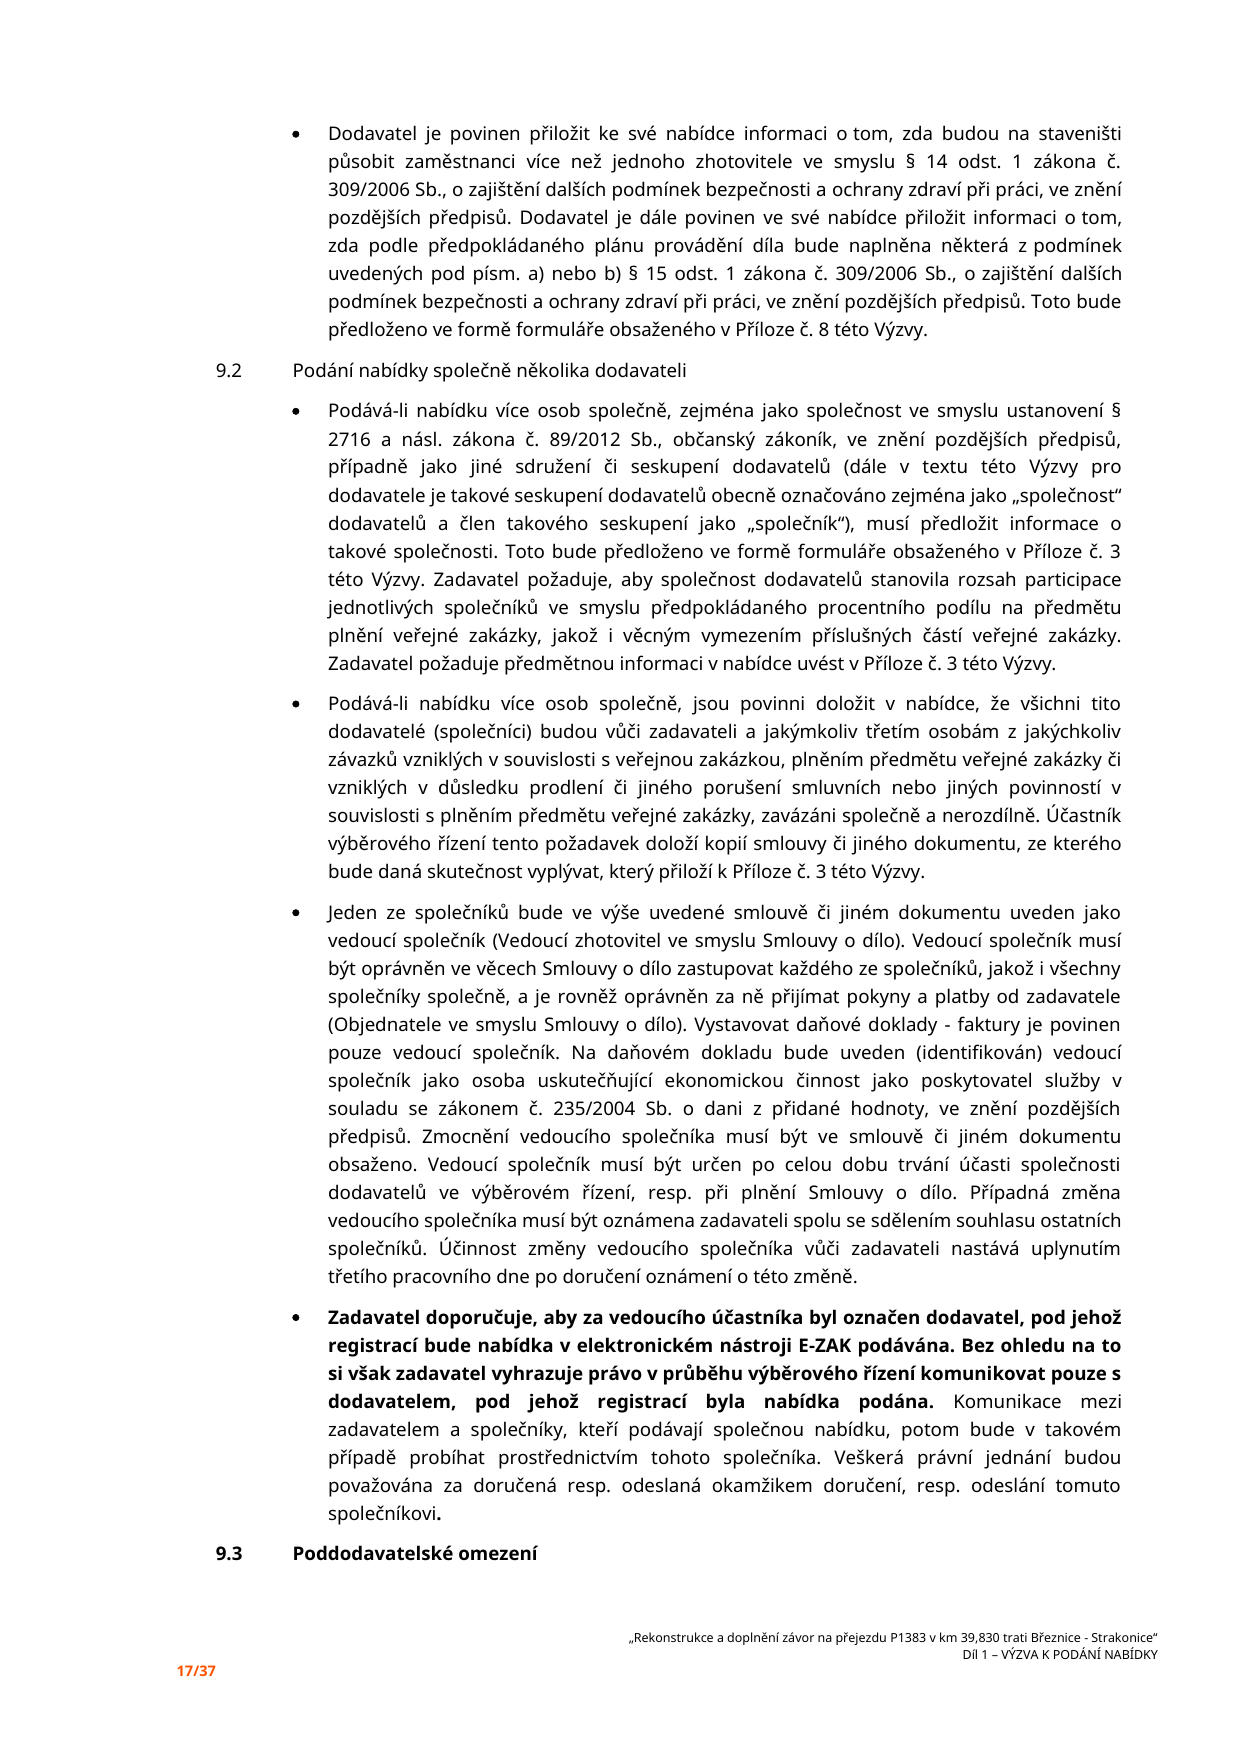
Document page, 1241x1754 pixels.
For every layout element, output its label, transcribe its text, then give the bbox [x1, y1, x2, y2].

text Poddodavatelské omezení [216, 1541, 1122, 1566]
text Podává-li nabídku více osob společně, jsou povinni doložit v nabídce, že všichni tito dodavatelé (společníci) budou vůči zadavateli a jakýmkoliv třetím osobám z jakýchkoliv závazků vzniklých v souvislosti s veřejnou zakázkou, plněním předmětu veřejné zakázky či vzniklých v důsledku prodlení či jiného porušení smluvních nebo jiných povinností v souvislosti s plněním předmětu veřejné zakázky, zavázáni společně a nerozdílně. Účastník výběrového řízení tento požadavek doloží kopií smlouvy či jiného dokumentu, ze kterého bude daná skutečnost vyplývat, který přiloží k Příloze č. 3 této Výzvy. [292, 691, 1122, 884]
text Podává-li nabídku více osob společně, zejména jako společnost ve smyslu ustanovení § 2716 a násl. zákona č. 89/2012 Sb., občanský zákoník, ve znění pozdějších předpisů, případně jako jiné sdružení či seskupení dodavatelů (dále v textu této Výzvy pro dodavatele je takové seskupení dodavatelů obecně označováno zejména jako „společnost“ dodavatelů a člen takového seskupení jako „společník“), musí předložit informace o takové společnosti. Toto bude předloženo ve formě formuláře obsaženého v Příloze č. 3 této Výzvy. Zadavatel požaduje, aby společnost dodavatelů stanovila rozsah participace jednotlivých společníků ve smyslu předpokládaného procentního podílu na předmětu plnění veřejné zakázky, jakož i věcným vymezením příslušných částí veřejné zakázky. Zadavatel požaduje předmětnou informaci v nabídce uvést v Příloze č. 3 této Výzvy. [292, 398, 1122, 676]
text Jeden ze společníků bude ve výše uvedené smlouvě či jiném dokumentu uveden jako vedoucí společník (Vedoucí zhotovitel ve smyslu Smlouvy o dílo). Vedoucí společník musí být oprávněn ve věcech Smlouvy o dílo zastupovat každého ze společníků, jakož i všechny společníky společně, a je rovněž oprávněn za ně přijímat pokyny a platby od zadavatele (Objednatele ve smyslu Smlouvy o dílo). Vystavovat daňové doklady - faktury je povinen pouze vedoucí společník. Na daňovém dokladu bude uveden (identifikován) vedoucí společník jako osoba uskutečňující ekonomickou činnost jako poskytovatel služby v souladu se zákonem č. 235/2004 Sb. o dani z přidané hodnoty, ve znění pozdějších předpisů. Zmocnění vedoucího společníka musí být ve smlouvě či jiném dokumentu obsaženo. Vedoucí společník musí být určen po celou dobu trvání účasti společnosti dodavatelů ve výběrovém řízení, resp. při plnění Smlouvy o dílo. Případná změna vedoucího společníka musí být oznámena zadavateli spolu se sdělením souhlasu ostatních společníků. Účinnost změny vedoucího společníka vůči zadavateli nastává uplynutím třetího pracovního dne po doručení oznámení o této změně. [292, 899, 1122, 1289]
text Podání nabídky společně několika dodavateli [216, 357, 1122, 383]
text Dodavatel je povinen přiložit ke své nabídce informaci o tom, zda budou na staveništi působit zaměstnanci více než jednoho zhotovitele ve smyslu § 14 odst. 1 zákona č. 309/2006 Sb., o zajištění dalších podmínek bezpečnosti a ochrany zdraví při práci, ve znění pozdějších předpisů. Dodavatel je dále povinen ve své nabídce přiložit informaci o tom, zda podle předpokládaného plánu provádění díla bude naplněna některá z podmínek uvedených pod písm. a) nebo b) § 15 odst. 1 zákona č. 309/2006 Sb., o zajištění dalších podmínek bezpečnosti a ochrany zdraví při práci, ve znění pozdějších předpisů. Toto bude předloženo ve formě formuláře obsaženého v Příloze č. 8 této Výzvy. [292, 121, 1122, 342]
text Zadavatel doporučuje, aby za vedoucího účastníka byl označen dodavatel, pod jehož registrací bude nabídka v elektronickém nástroji E-ZAK podávána. Bez ohledu na to si však zadavatel vyhrazuje právo v průběhu výběrového řízení komunikovat pouze s dodavatelem, pod jehož registrací byla nabídka podána. Komunikace mezi zadavatelem a společníky, kteří podávají společnou nabídku, potom bude v takovém případě probíhat prostřednictvím tohoto společníka. Veškerá právní jednání budou považována za doručená resp. odeslaná okamžikem doručení, resp. odeslání tomuto společníkovi. [292, 1304, 1122, 1526]
